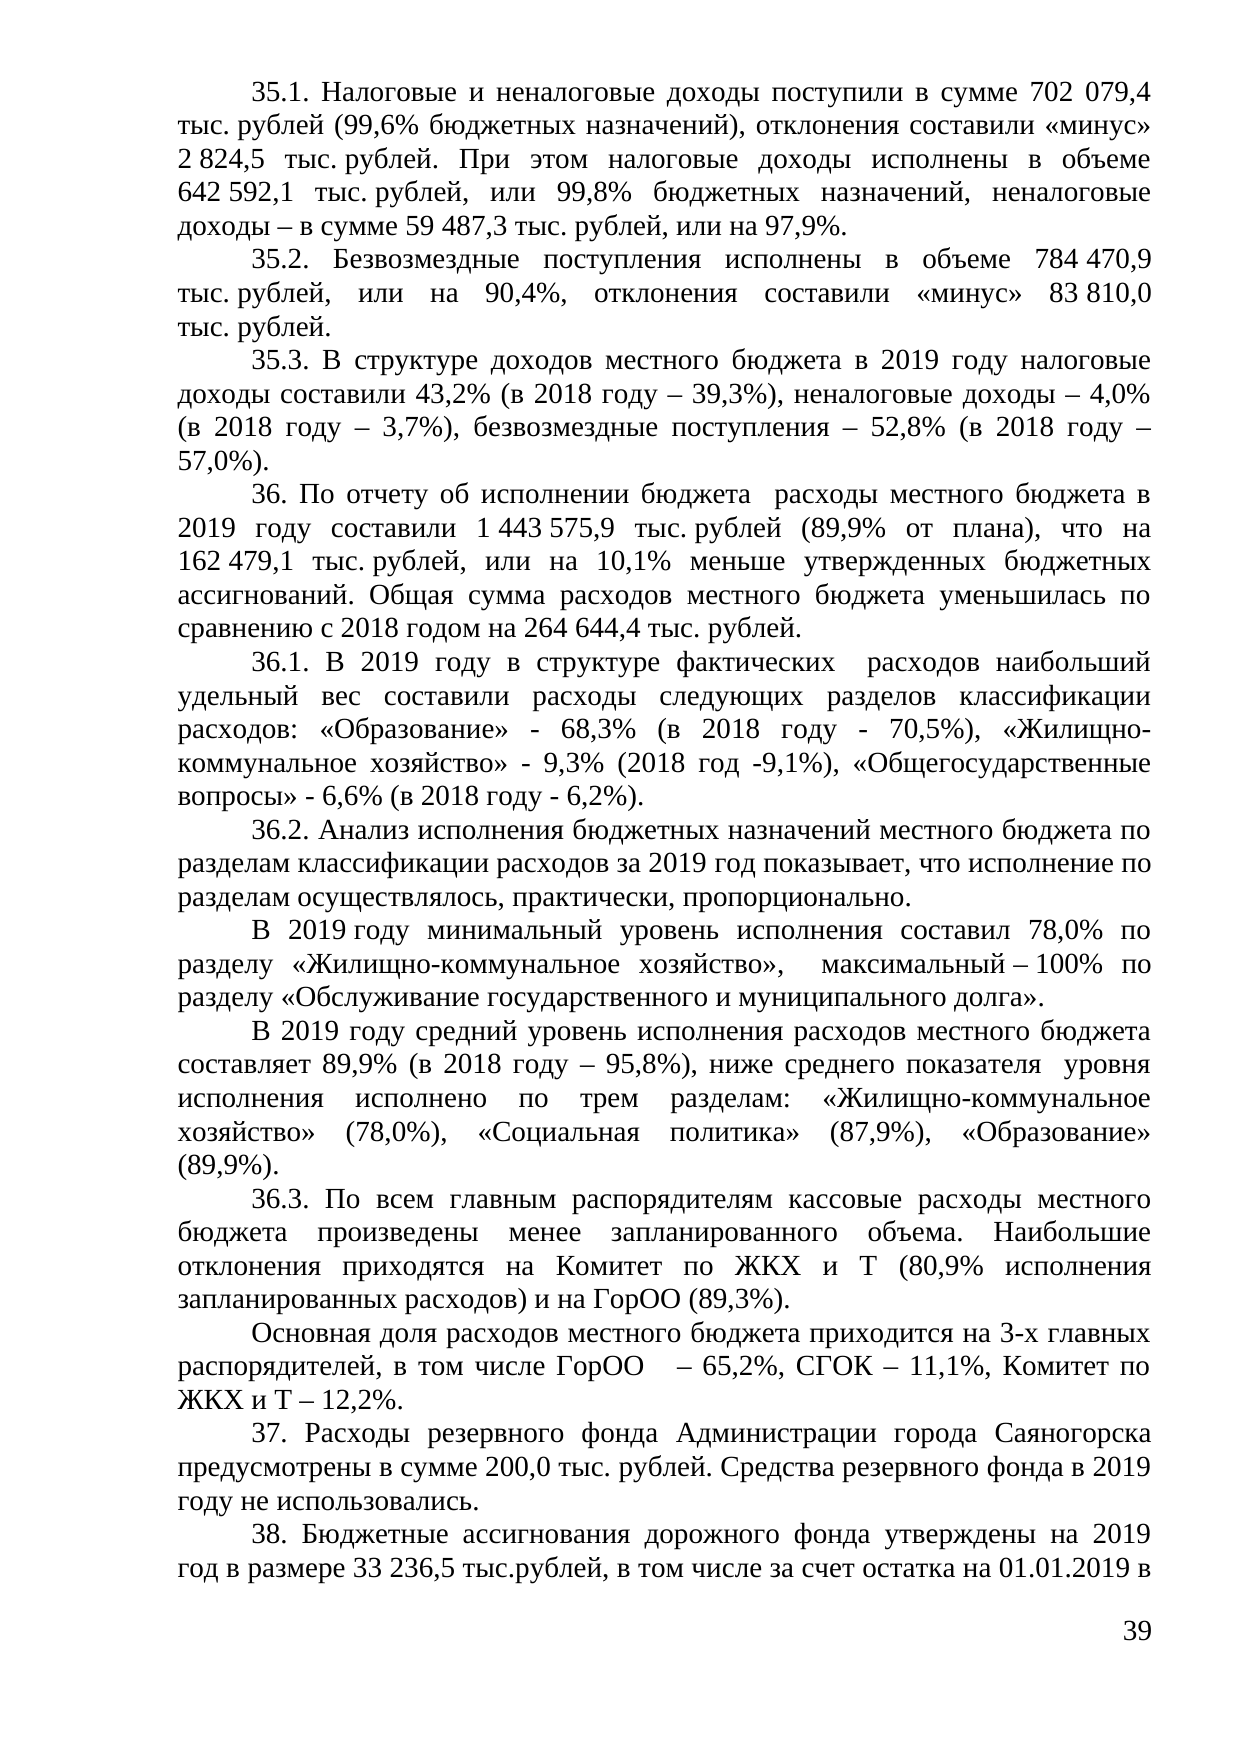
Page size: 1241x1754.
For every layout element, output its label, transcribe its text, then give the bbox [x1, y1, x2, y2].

text В 2019 году средний уровень исполнения расходов местного бюджета составляет 89,9% (в 2018 году – 95,8%), ниже среднего показателя уровня исполнения исполнено по трем разделам: «Жилищно-коммунальное хозяйство» (78,0%), «Социальная политика» (87,9%), «Образование» (89,9%). [177, 1013, 1152, 1181]
text 35.3. В структуре доходов местного бюджета в 2019 году налоговые доходы составили 43,2% (в 2018 году – 39,3%), неналоговые доходы – 4,0% (в 2018 году – 3,7%), безвозмездные поступления – 52,8% (в 2018 году – 57,0%). [177, 342, 1152, 476]
text 36.2. Анализ исполнения бюджетных назначений местного бюджета по разделам классификации расходов за 2019 год показывает, что исполнение по разделам осуществлялось, практически, пропорционально. [177, 812, 1152, 912]
text Основная доля расходов местного бюджета приходится на 3-х главных распорядителей, в том числе ГорОО – 65,2%, СГОК – 11,1%, Комитет по ЖКХ и Т – 12,2%. [177, 1315, 1152, 1416]
text В 2019 году минимальный уровень исполнения составил 78,0% по разделу «Жилищно-коммунальное хозяйство», максимальный – 100% по разделу «Обслуживание государственного и муниципального долга». [177, 912, 1152, 1013]
text 36.1. В 2019 году в структуре фактических расходов наибольший удельный вес составили расходы следующих разделов классификации расходов: «Образование» - 68,3% (в 2018 году - 70,5%), «Жилищно-коммунальное хозяйство» - 9,3% (2018 год -9,1%), «Общегосударственные вопросы» - 6,6% (в 2018 году - 6,2%). [177, 644, 1152, 812]
text 35.1. Налоговые и неналоговые доходы поступили в сумме 702 079,4 тыс. рублей (99,6% бюджетных назначений), отклонения составили «минус» 2 824,5 тыс. рублей. При этом налоговые доходы исполнены в объеме 642 592,1 тыс. рублей, или 99,8% бюджетных назначений, неналоговые доходы – в сумме 59 487,3 тыс. рублей, или на 97,9%. [177, 74, 1152, 242]
text 35.2. Безвозмездные поступления исполнены в объеме 784 470,9 тыс. рублей, или на 90,4%, отклонения составили «минус» 83 810,0 тыс. рублей. [177, 242, 1152, 342]
text 36.3. По всем главным распорядителям кассовые расходы местного бюджета произведены менее запланированного объема. Наибольшие отклонения приходятся на Комитет по ЖКХ и Т (80,9% исполнения запланированных расходов) и на ГорОО (89,3%). [177, 1181, 1152, 1315]
text 36. По отчету об исполнении бюджета расходы местного бюджета в 2019 году составили 1 443 575,9 тыс. рублей (89,9% от плана), что на 162 479,1 тыс. рублей, или на 10,1% меньше утвержденных бюджетных ассигнований. Общая сумма расходов местного бюджета уменьшилась по сравнению с 2018 годом на 264 644,4 тыс. рублей. [177, 476, 1152, 644]
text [177, 1516, 1152, 1583]
text 37. Расходы резервного фонда Администрации города Саяногорска предусмотрены в сумме 200,0 тыс. рублей. Средства резервного фонда в 2019 году не использовались. [177, 1416, 1152, 1516]
